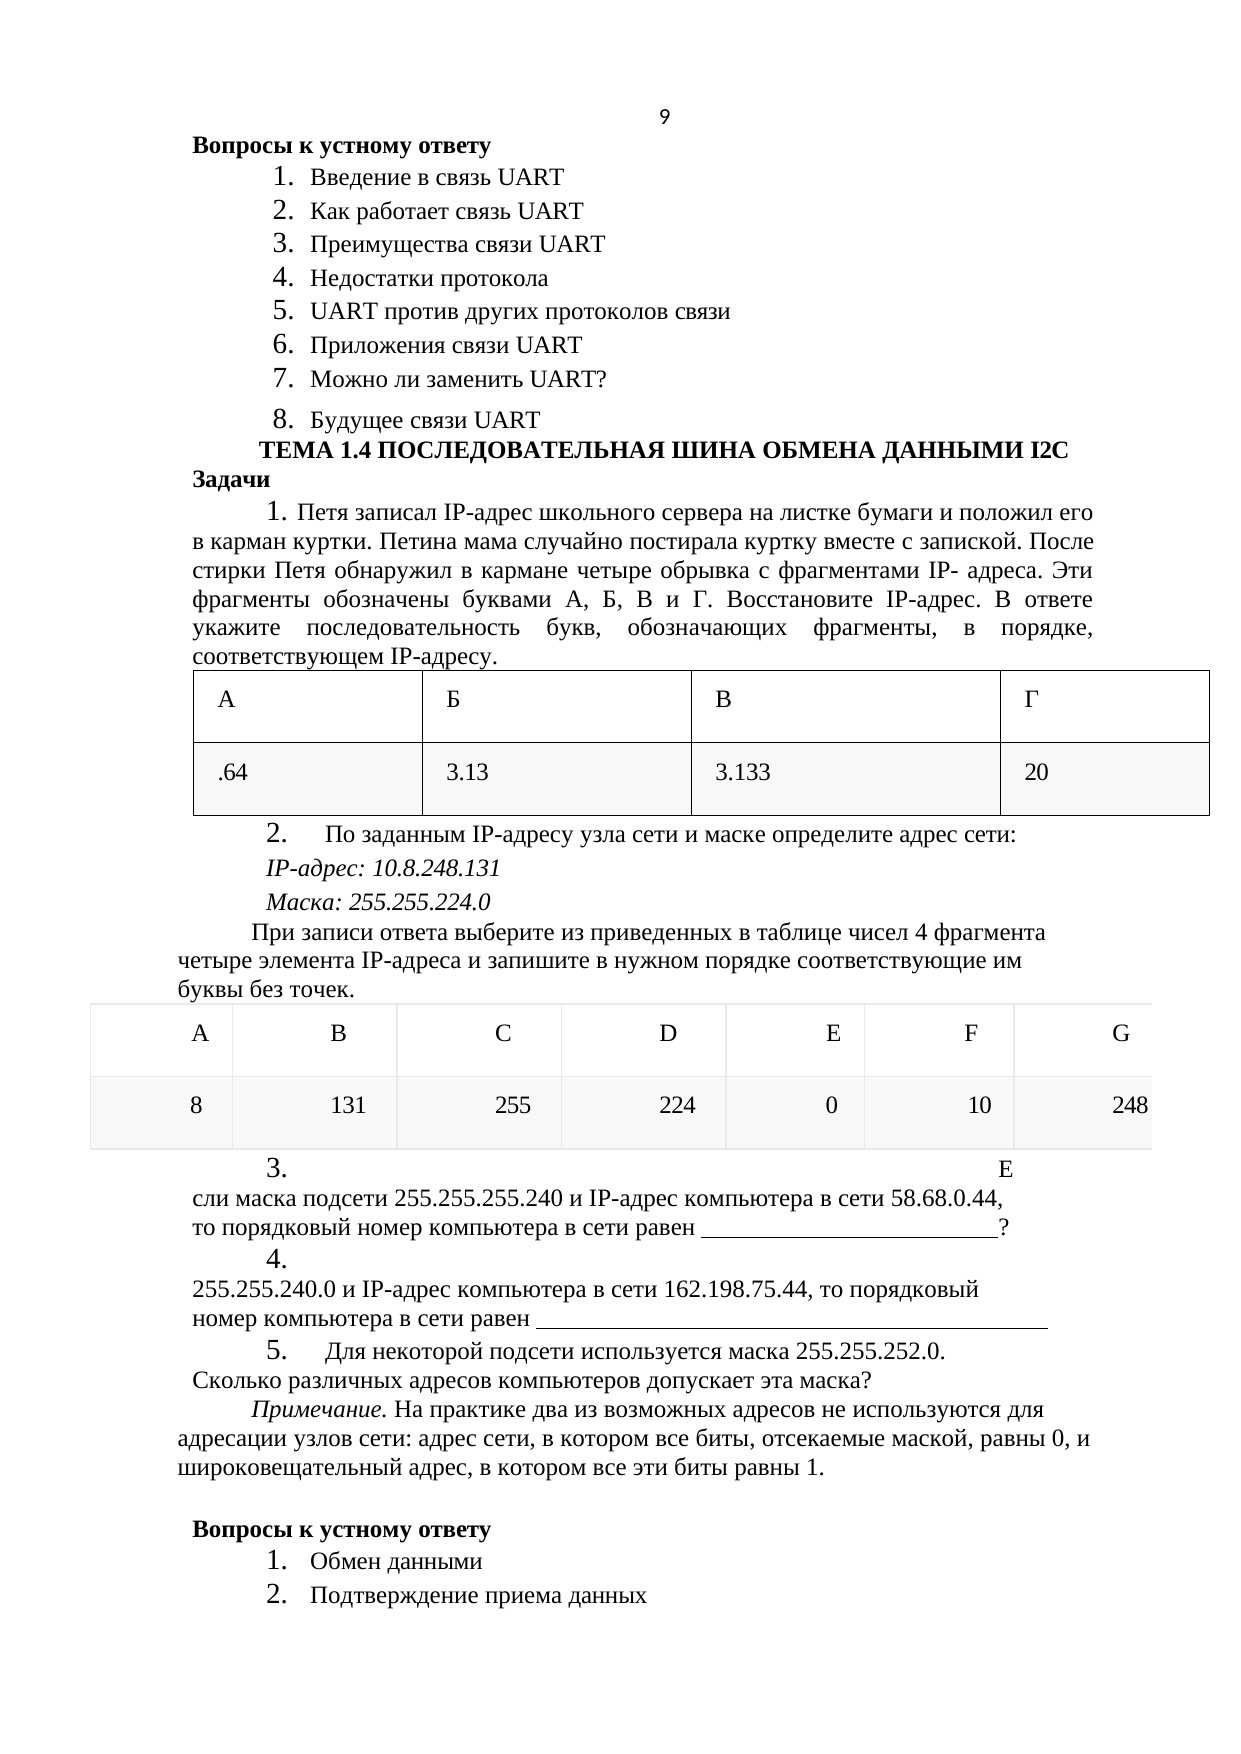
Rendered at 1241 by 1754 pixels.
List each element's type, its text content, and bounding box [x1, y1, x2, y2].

table_cell 8 [91, 1077, 232, 1148]
table_header E [727, 1005, 864, 1076]
list Если маска подсети 255.255.240.0 и IP-адрес компьютера в сети 162.198.75.44, то порядковый номер компьютера в сети равен ? [192, 1241, 982, 1332]
table_header B [233, 1005, 396, 1076]
list Приложения связи UART [272, 326, 1152, 360]
table_cell 255 [398, 1077, 561, 1148]
table_cell 131 [233, 1077, 396, 1148]
list Подтверждение приема данных [266, 1576, 1152, 1610]
table_header В [692, 671, 1000, 742]
list Как работает связь UART [272, 192, 1152, 226]
table_header Б [423, 671, 691, 742]
table_header D [562, 1005, 725, 1076]
list Для некоторой подсети используется маска 255.255.252.0. Сколько различных адресов компьютеров допускает эта маска? [192, 1332, 1022, 1394]
text Примечание. На практике два из возможных адресов не используются для адресации узлов сети: адрес сети, в котором все биты, отсекаемые маской, равны 0, и широковещательный адрес, в котором все эти биты равны 1. [177, 1394, 1093, 1480]
list Петя записал IP-адрес школьного сервера на листке бумаги и положил его в карман куртки. Петина мама случайно постирала куртку вместе с запиской. После стирки Петя обнаружил в кармане четыре обрывка с фрагментами IP- адреса. Эти фрагменты обозначены буквами А, Б, В и Г. Восстановите IP-адрес. В ответе укажите последовательность букв, обозначающих фрагменты, в порядке, соответствующем IP-адресу. [192, 493, 1094, 670]
text Маска: 255.255.224.0 [266, 883, 1152, 917]
list Будущее связи UART [272, 401, 1152, 435]
table_header А [194, 671, 422, 742]
subtitle Вопросы к устному ответу [192, 1514, 1152, 1543]
text IP-адрес: 10.8.248.131 [266, 849, 1152, 883]
table_cell 0 [727, 1077, 864, 1148]
table_cell .64 [194, 743, 422, 815]
table_cell 3.133 [692, 743, 1000, 815]
table_cell 224 [562, 1077, 725, 1148]
table_cell 20 [1001, 743, 1209, 815]
list Преимущества связи UART [272, 226, 1152, 259]
table_cell 10 [865, 1077, 1013, 1148]
subtitle Задачи [192, 464, 1152, 493]
list Введение в связь UART [272, 158, 1152, 192]
list По заданным IP-адресу узла сети и маске определите адрес сети: [266, 816, 1152, 849]
list UART против других протоколов связи [272, 293, 1152, 326]
table_header Г [1001, 671, 1209, 742]
table_header C [398, 1005, 561, 1076]
table_header F [865, 1005, 1013, 1076]
subtitle Вопросы к устному ответу [192, 130, 1152, 158]
list Если маска подсети 255.255.255.240 и IP-адрес компьютера в сети 58.68.0.44, то порядковый номер компьютера в сети равен ? [192, 1150, 1011, 1241]
text При записи ответа выберите из приведенных в таблице чисел 4 фрагмента четыре элемента IP-адреса и запишите в нужном порядке соответствующие им буквы без точек. [177, 917, 1094, 1003]
table_cell 3.13 [423, 743, 691, 815]
list Можно ли заменить UART? [272, 360, 1152, 393]
table_cell 248 [1015, 1077, 1152, 1148]
subtitle ТЕМА 1.4 ПОСЛЕДОВАТЕЛЬНАЯ ШИНА ОБМЕНА ДАННЫМИ I2С [221, 435, 1108, 464]
table_header A [91, 1005, 232, 1076]
table_header G [1015, 1005, 1152, 1076]
list Обмен данными [266, 1543, 1152, 1576]
list Недостатки протокола [272, 259, 1152, 293]
